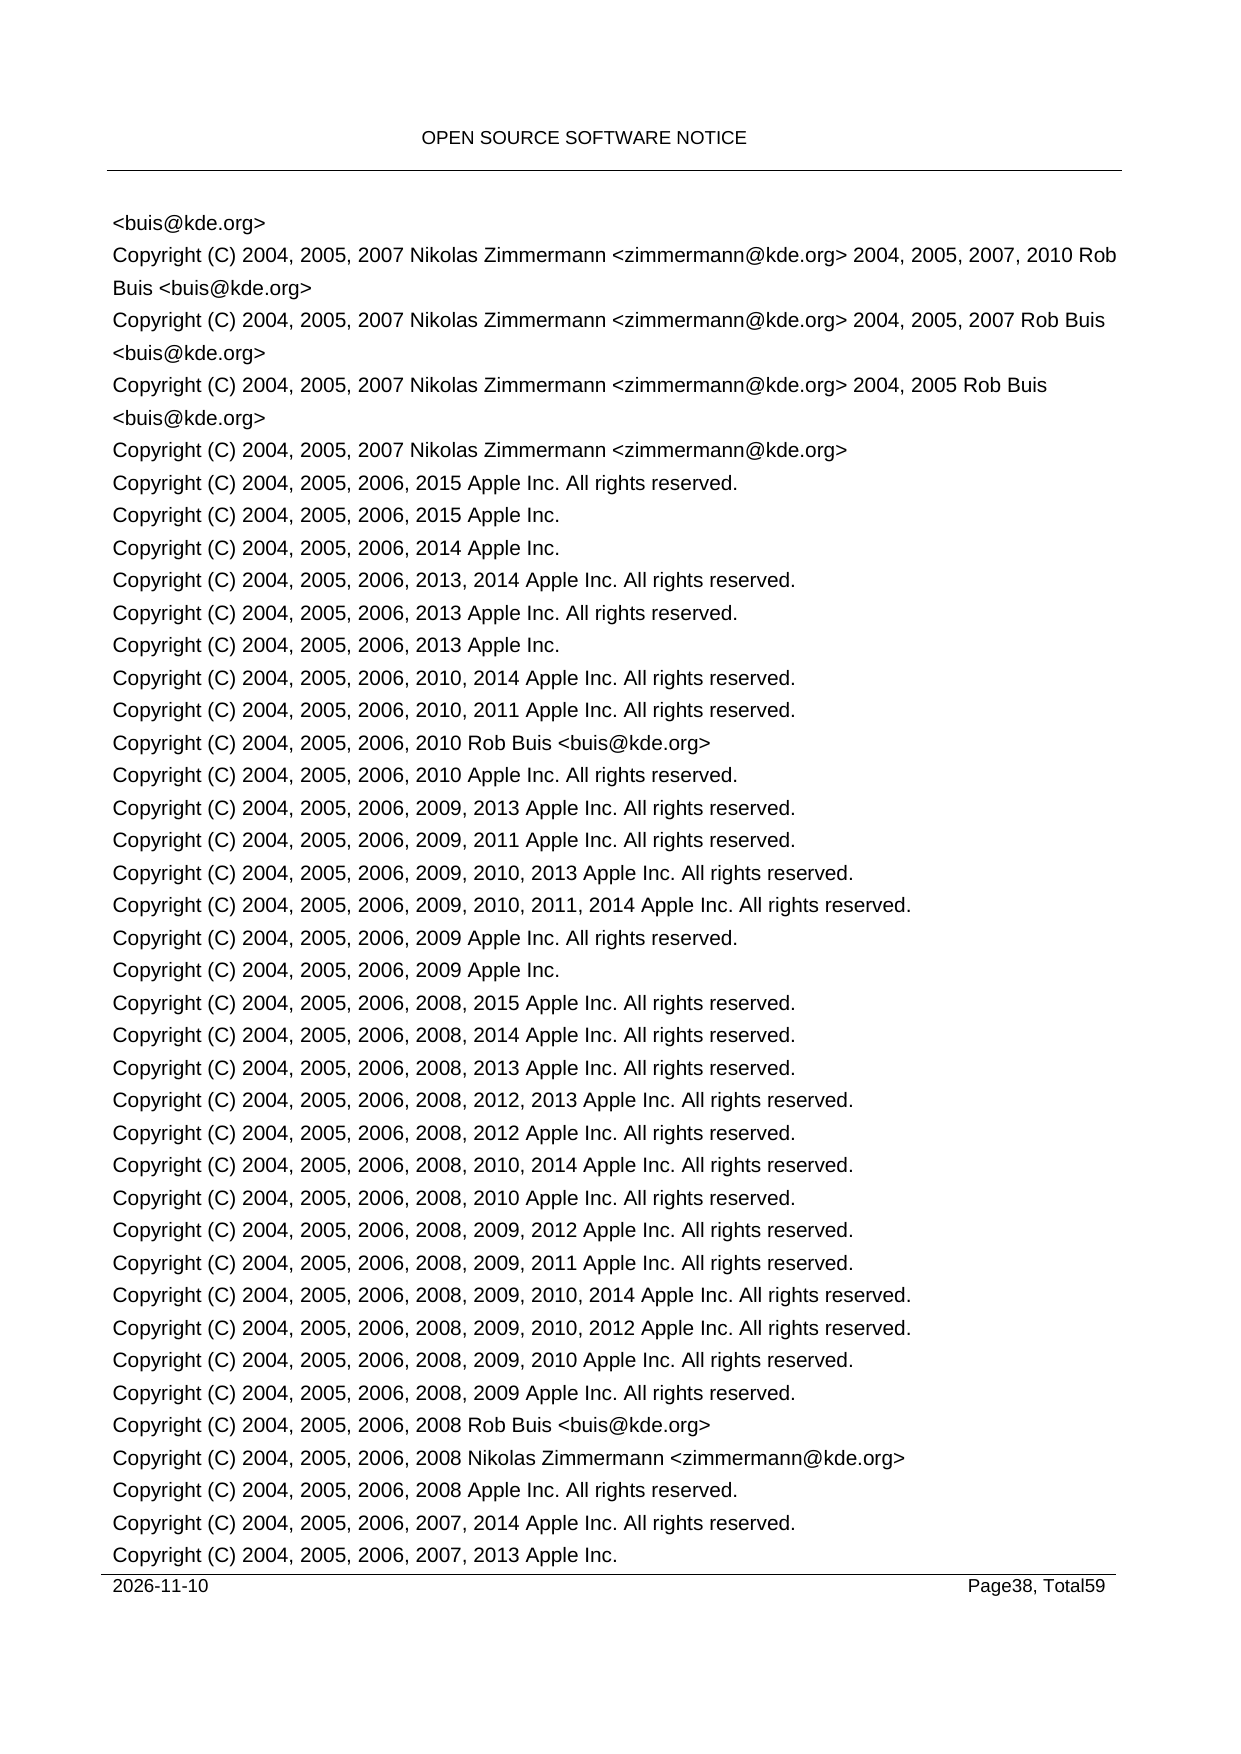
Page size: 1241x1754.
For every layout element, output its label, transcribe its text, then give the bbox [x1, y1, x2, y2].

text Copyright (C) 2004, 2005, 2006, 2008, 2009, 2012 Apple Inc. All rights reserved. [112, 1214, 1128, 1246]
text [112, 206, 1128, 239]
text Copyright (C) 2004, 2005, 2006, 2015 Apple Inc. [112, 499, 1128, 531]
text Copyright (C) 2004, 2005, 2007 Nikolas Zimmermann <zimmermann@kde.org> 2004, 2005, 2007, 2010 Rob Buis <buis@kde.org> [112, 239, 1128, 304]
text Copyright (C) 2004, 2005, 2006, 2008, 2009, 2010, 2014 Apple Inc. All rights reserved. [112, 1279, 1128, 1311]
text Copyright (C) 2004, 2005, 2006, 2009, 2010, 2011, 2014 Apple Inc. All rights reserved. [112, 889, 1128, 921]
text Copyright (C) 2004, 2005, 2006, 2008, 2012, 2013 Apple Inc. All rights reserved. [112, 1084, 1128, 1116]
text Copyright (C) 2004, 2005, 2006, 2010, 2011 Apple Inc. All rights reserved. [112, 694, 1128, 726]
text Copyright (C) 2004, 2005, 2006, 2009 Apple Inc. [112, 954, 1128, 986]
text Copyright (C) 2004, 2005, 2006, 2013 Apple Inc. All rights reserved. [112, 596, 1128, 629]
text Copyright (C) 2004, 2005, 2006, 2008, 2009, 2010, 2012 Apple Inc. All rights reserved. [112, 1311, 1128, 1344]
text Copyright (C) 2004, 2005, 2006, 2008, 2010, 2014 Apple Inc. All rights reserved. [112, 1149, 1128, 1181]
text Copyright (C) 2004, 2005, 2007 Nikolas Zimmermann <zimmermann@kde.org> 2004, 2005, 2007 Rob Buis <buis@kde.org> [112, 304, 1128, 369]
text Copyright (C) 2004, 2005, 2006, 2013, 2014 Apple Inc. All rights reserved. [112, 564, 1128, 596]
text Copyright (C) 2004, 2005, 2006, 2009, 2011 Apple Inc. All rights reserved. [112, 824, 1128, 856]
text Copyright (C) 2004, 2005, 2006, 2008, 2012 Apple Inc. All rights reserved. [112, 1116, 1128, 1149]
text Copyright (C) 2004, 2005, 2007 Nikolas Zimmermann <zimmermann@kde.org> [112, 434, 1128, 466]
text Copyright (C) 2004, 2005, 2006, 2009 Apple Inc. All rights reserved. [112, 921, 1128, 954]
text Copyright (C) 2004, 2005, 2006, 2008, 2015 Apple Inc. All rights reserved. [112, 986, 1128, 1019]
text Copyright (C) 2004, 2005, 2006, 2010, 2014 Apple Inc. All rights reserved. [112, 661, 1128, 694]
text Copyright (C) 2004, 2005, 2006, 2015 Apple Inc. All rights reserved. [112, 466, 1128, 499]
text Copyright (C) 2004, 2005, 2006, 2009, 2010, 2013 Apple Inc. All rights reserved. [112, 856, 1128, 889]
text Copyright (C) 2004, 2005, 2006, 2008 Nikolas Zimmermann <zimmermann@kde.org> [112, 1441, 1128, 1474]
text Copyright (C) 2004, 2005, 2006, 2008, 2009 Apple Inc. All rights reserved. [112, 1376, 1128, 1409]
text Copyright (C) 2004, 2005, 2006, 2013 Apple Inc. [112, 629, 1128, 661]
text Copyright (C) 2004, 2005, 2006, 2009, 2013 Apple Inc. All rights reserved. [112, 791, 1128, 824]
text Copyright (C) 2004, 2005, 2006, 2007, 2014 Apple Inc. All rights reserved. [112, 1506, 1128, 1539]
text Copyright (C) 2004, 2005, 2006, 2008, 2013 Apple Inc. All rights reserved. [112, 1051, 1128, 1084]
text Copyright (C) 2004, 2005, 2007 Nikolas Zimmermann <zimmermann@kde.org> 2004, 2005 Rob Buis <buis@kde.org> [112, 369, 1128, 434]
text Copyright (C) 2004, 2005, 2006, 2008 Rob Buis <buis@kde.org> [112, 1409, 1128, 1441]
text Copyright (C) 2004, 2005, 2006, 2008, 2010 Apple Inc. All rights reserved. [112, 1181, 1128, 1214]
text Copyright (C) 2004, 2005, 2006, 2007, 2013 Apple Inc. [112, 1539, 1128, 1571]
text Copyright (C) 2004, 2005, 2006, 2008, 2009, 2010 Apple Inc. All rights reserved. [112, 1344, 1128, 1376]
text Copyright (C) 2004, 2005, 2006, 2014 Apple Inc. [112, 531, 1128, 564]
text Copyright (C) 2004, 2005, 2006, 2008, 2009, 2011 Apple Inc. All rights reserved. [112, 1246, 1128, 1279]
text Copyright (C) 2004, 2005, 2006, 2008, 2014 Apple Inc. All rights reserved. [112, 1019, 1128, 1051]
text Copyright (C) 2004, 2005, 2006, 2010 Rob Buis <buis@kde.org> [112, 726, 1128, 759]
text Copyright (C) 2004, 2005, 2006, 2008 Apple Inc. All rights reserved. [112, 1474, 1128, 1506]
text Copyright (C) 2004, 2005, 2006, 2010 Apple Inc. All rights reserved. [112, 759, 1128, 791]
